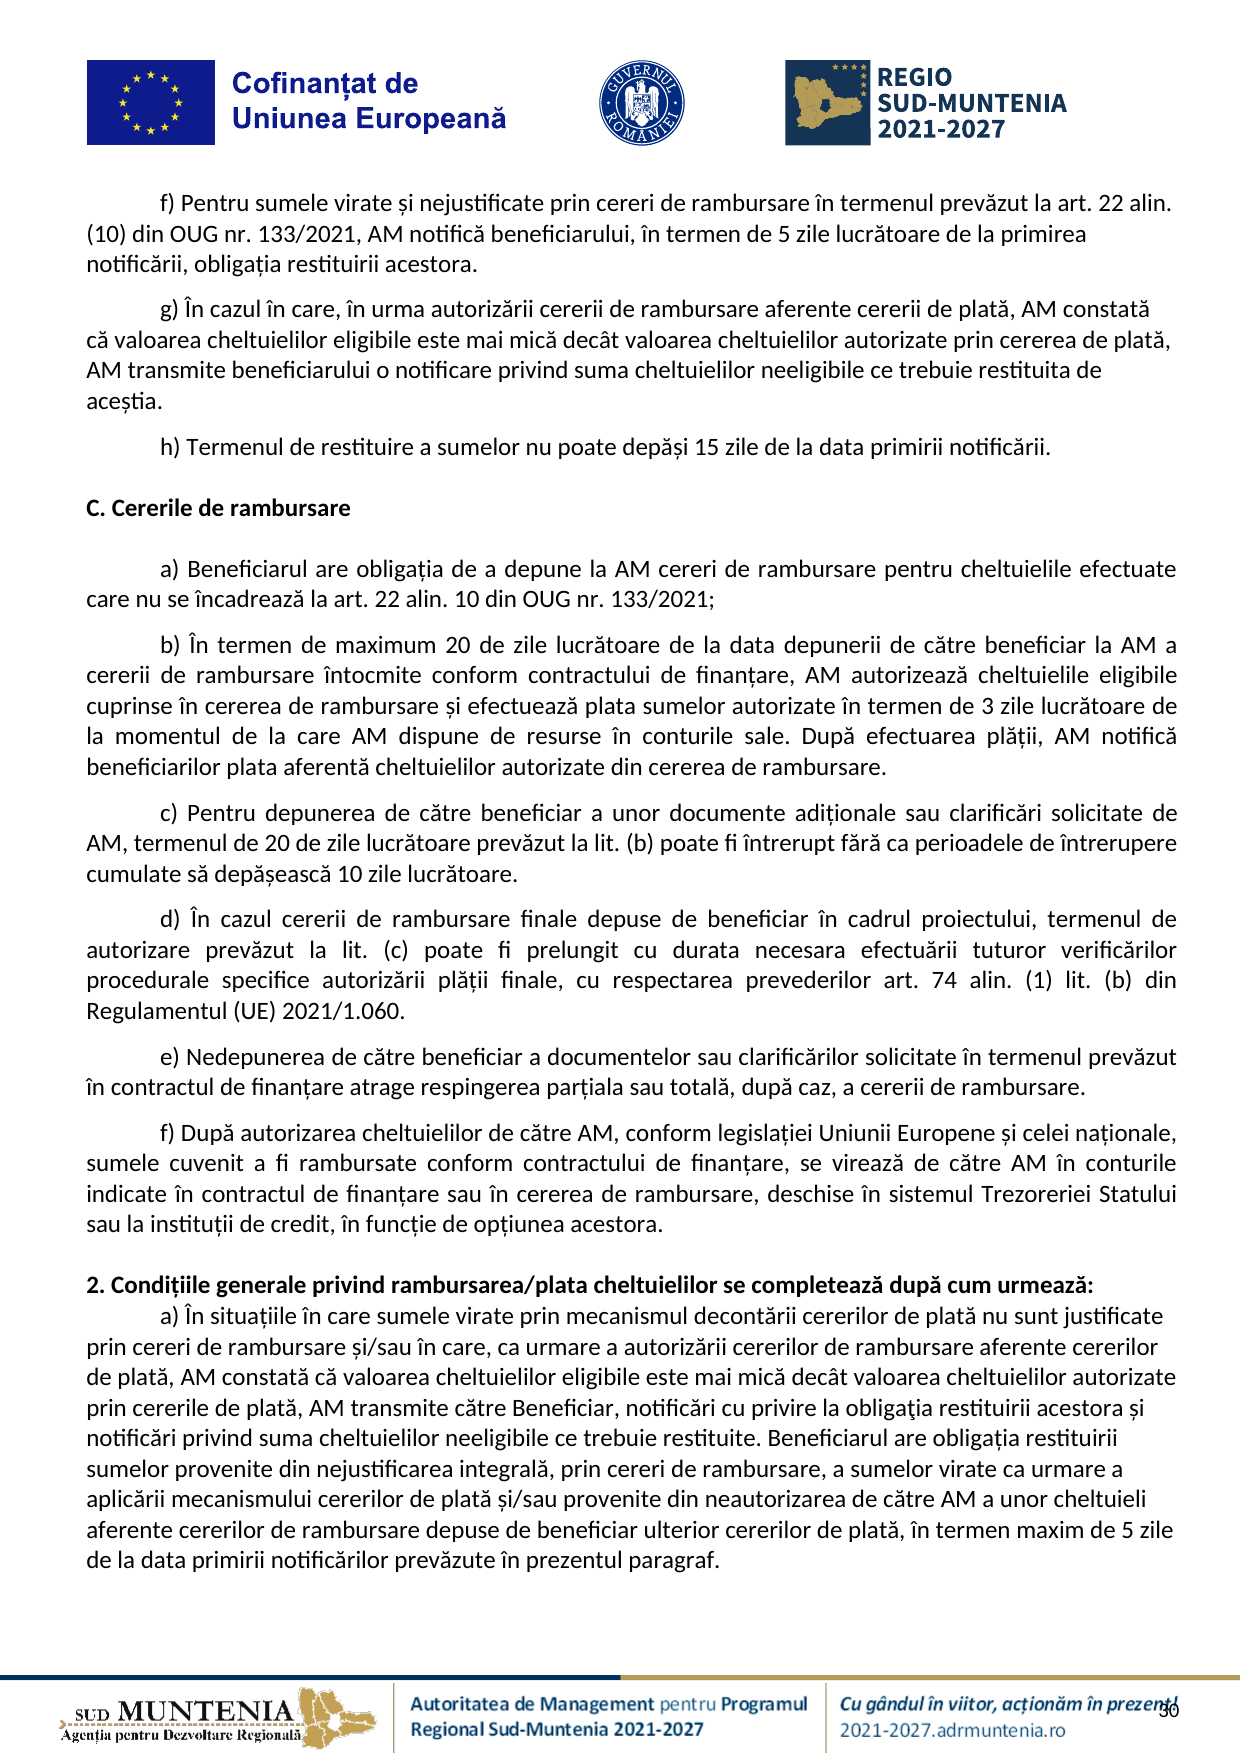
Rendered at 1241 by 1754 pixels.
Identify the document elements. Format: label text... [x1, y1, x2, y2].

text 2. Condițiile generale privind rambursarea/plata cheltuielilor se completează după cum urmează: [86, 1270, 1179, 1300]
list f) Pentru sumele virate și nejustificate prin cereri de rambursare în termenul prevăzut la art. 22 alin. (10) din OUG nr. 133/2021, AM notifică beneficiarului, în termen de 5 zile lucrătoare de la primirea notificării, obligația restituirii acestora. [86, 187, 1179, 279]
list f) După autorizarea cheltuielilor de către AM, conform legislației Uniunii Europene și celei naționale, sumele cuvenit a fi rambursate conform contractului de finanțare, se virează de către AM în conturile indicate în contractul de finanțare sau în cererea de rambursare, deschise în sistemul Trezoreriei Statului sau la instituții de credit, în funcție de opțiunea acestora. [86, 1117, 1179, 1239]
list d) În cazul cererii de rambursare finale depuse de beneficiar în cadrul proiectului, termenul de autorizare prevăzut la lit. (c) poate fi prelungit cu durata necesara efectuării tuturor verificărilor procedurale specifice autorizării plății finale, cu respectarea prevederilor art. 74 alin. (1) lit. (b) din Regulamentul (UE) 2021/1.060. [86, 903, 1179, 1026]
list c) Pentru depunerea de către beneficiar a unor documente adiționale sau clarificări solicitate de AM, termenul de 20 de zile lucrătoare prevăzut la lit. (b) poate fi întrerupt fără ca perioadele de întrerupere cumulate să depășească 10 zile lucrătoare. [86, 797, 1179, 888]
list e) Nedepunerea de către beneficiar a documentelor sau clarificărilor solicitate în termenul prevăzut în contractul de finanțare atrage respingerea parțiala sau totală, după caz, a cererii de rambursare. [86, 1041, 1179, 1102]
list b) În termen de maximum 20 de zile lucrătoare de la data depunerii de către beneficiar la AM a cererii de rambursare întocmite conform contractului de finanțare, AM autorizează cheltuielile eligibile cuprinse în cererea de rambursare și efectuează plata sumelor autorizate în termen de 3 zile lucrătoare de la momentul de la care AM dispune de resurse în conturile sale. După efectuarea plății, AM notifică beneficiarilor plata aferentă cheltuielilor autorizate din cererea de rambursare. [86, 629, 1179, 782]
picture [0, 1675, 1241, 1754]
list h) Termenul de restituire a sumelor nu poate depăși 15 zile de la data primirii notificării. [86, 431, 1179, 461]
text C. Cererile de rambursare [86, 492, 1179, 522]
list a) Beneficiarul are obligația de a depune la AM cereri de rambursare pentru cheltuielile efectuate care nu se încadrează la art. 22 alin. 10 din OUG nr. 133/2021; [86, 553, 1179, 614]
list a) În situațiile în care sumele virate prin mecanismul decontării cererilor de plată nu sunt justificate prin cereri de rambursare și/sau în care, ca urmare a autorizării cererilor de rambursare aferente cererilor de plată, AM constată că valoarea cheltuielilor eligibile este mai mică decât valoarea cheltuielilor autorizate prin cererile de plată, AM transmite către Beneficiar, notificări cu privire la obligaţia restituirii acestora și notificări privind suma cheltuielilor neeligibile ce trebuie restituite. Beneficiarul are obligația restituirii sumelor provenite din nejustificarea integrală, prin cereri de rambursare, a sumelor virate ca urmare a aplicării mecanismului cererilor de plată și/sau provenite din neautorizarea de către AM a unor cheltuieli aferente cererilor de rambursare depuse de beneficiar ulterior cererilor de plată, în termen maxim de 5 zile de la data primirii notificărilor prevăzute în prezentul paragraf. [86, 1300, 1179, 1575]
list g) În cazul în care, în urma autorizării cererii de rambursare aferente cererii de plată, AM constată că valoarea cheltuielilor eligibile este mai mică decât valoarea cheltuielilor autorizate prin cererea de plată, AM transmite beneficiarului o notificare privind suma cheltuielilor neeligibile ce trebuie restituita de aceștia. [86, 294, 1179, 416]
